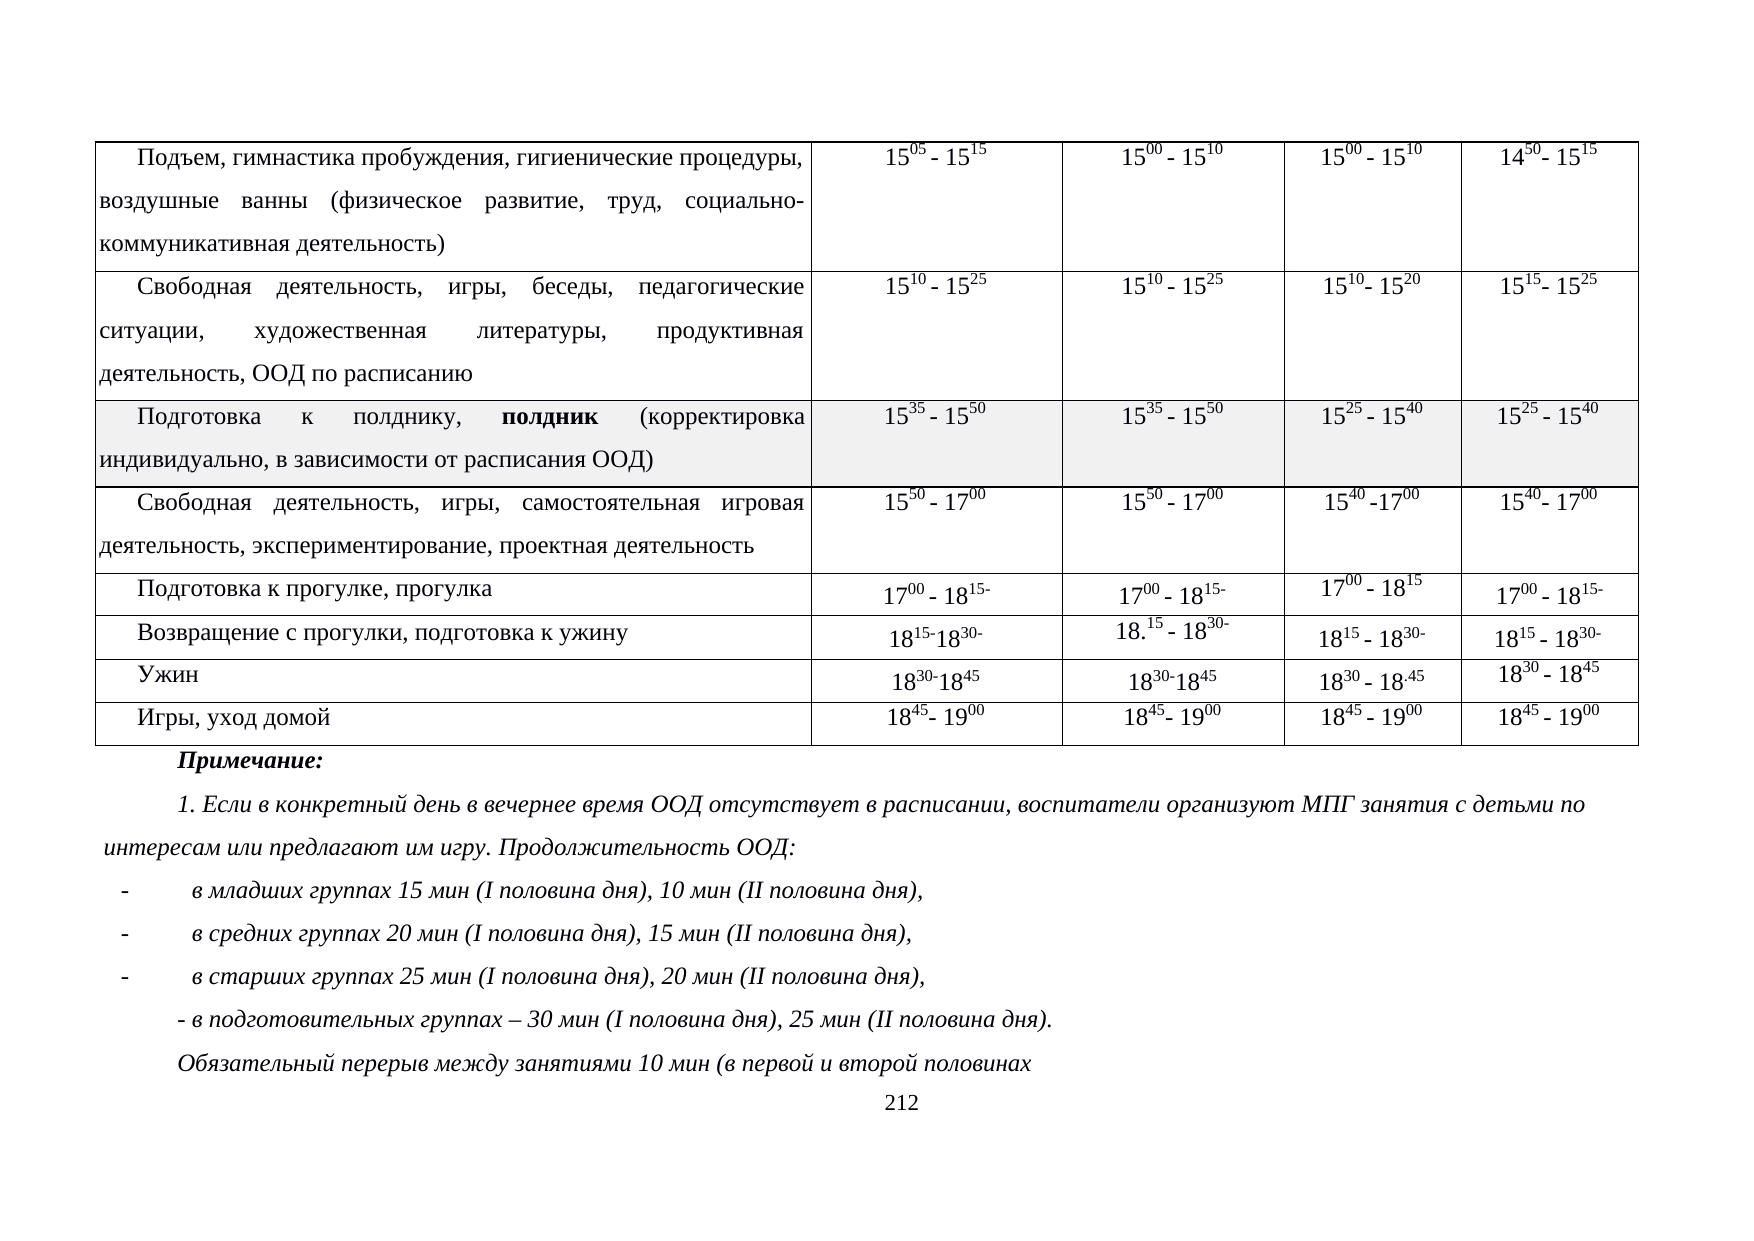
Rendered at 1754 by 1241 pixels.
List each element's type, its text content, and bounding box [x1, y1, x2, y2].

table_cell 1550 - 1700 [1063, 488, 1284, 572]
table_cell 1540- 1700 [1462, 488, 1638, 572]
table_cell 1815 - 1830- [1285, 616, 1461, 659]
list в старших группах 25 мин (I половина дня), 20 мин (II половина дня), [121, 961, 1652, 990]
table_cell 1525 - 1540 [1462, 401, 1638, 486]
table_cell 1700 - 1815 [1285, 574, 1461, 615]
table_cell Свободная деятельность, игры, беседы, педагогические ситуации, художественная литературы, продуктивная деятельность, ООД по расписанию [96, 272, 811, 400]
table_cell 1535 - 1550 [1063, 401, 1284, 486]
list в средних группах 20 мин (I половина дня), 15 мин (II половина дня), [121, 918, 1652, 947]
table_cell 1525 - 1540 [1285, 401, 1461, 486]
table_cell Ужин [96, 660, 811, 702]
table_cell 1830 - 18.45 [1285, 660, 1461, 702]
table_cell 1510 - 1525 [812, 272, 1062, 400]
table_cell 1700 - 1815- [1063, 574, 1284, 615]
table_header 1450- 1515 [1462, 143, 1638, 271]
table_cell 1830-1845 [1063, 660, 1284, 702]
table_cell 18.15 - 1830- [1063, 616, 1284, 659]
table_cell 1845- 1900 [812, 703, 1062, 745]
table_cell 1845 - 1900 [1462, 703, 1638, 745]
table_cell 1700 - 1815- [812, 574, 1062, 615]
list в младших группах 15 мин (I половина дня), 10 мин (II половина дня), [121, 875, 1652, 904]
table_cell Подготовка к полднику, полдник (корректировка индивидуально, в зависимости от расписания ООД) [96, 401, 811, 486]
table_cell 1830-1845 [812, 660, 1062, 702]
table_header Подъем, гимнастика пробуждения, гигиенические процедуры, воздушные ванны (физическое развитие, труд, социально- коммуникативная деятельность) [96, 143, 811, 271]
table_cell 1815-1830- [812, 616, 1062, 659]
text 1. Если в конкретный день в вечернее время ООД отсутствует в расписании, воспитатели организуют МПГ занятия с детьми по интересам или предлагают им игру. Продолжительность ООД: [103, 789, 1652, 861]
table_cell 1830 - 1845 [1462, 660, 1638, 702]
table_cell 1535 - 1550 [812, 401, 1062, 486]
table_cell 1815 - 1830- [1462, 616, 1638, 659]
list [177, 1004, 1089, 1076]
text Примечание: [177, 746, 1652, 774]
table_header 1505 - 1515 [812, 143, 1062, 271]
table_cell 1845- 1900 [1063, 703, 1284, 745]
table_header 1500 - 1510 [1285, 143, 1461, 271]
table_cell Игры, уход домой [96, 703, 811, 745]
table_cell Возвращение с прогулки, подготовка к ужину [96, 616, 811, 659]
table_cell 1540 -1700 [1285, 488, 1461, 572]
table_cell 1510- 1520 [1285, 272, 1461, 400]
table_cell 1700 - 1815- [1462, 574, 1638, 615]
table_cell 1845 - 1900 [1285, 703, 1461, 745]
table_header 1500 - 1510 [1063, 143, 1284, 271]
table_cell 1550 - 1700 [812, 488, 1062, 572]
table_cell Свободная деятельность, игры, самостоятельная игровая деятельность, экспериментирование, проектная деятельность [96, 488, 811, 572]
table_cell 1510 - 1525 [1063, 272, 1284, 400]
table_cell Подготовка к прогулке, прогулка [96, 574, 811, 615]
table_cell 1515- 1525 [1462, 272, 1638, 400]
